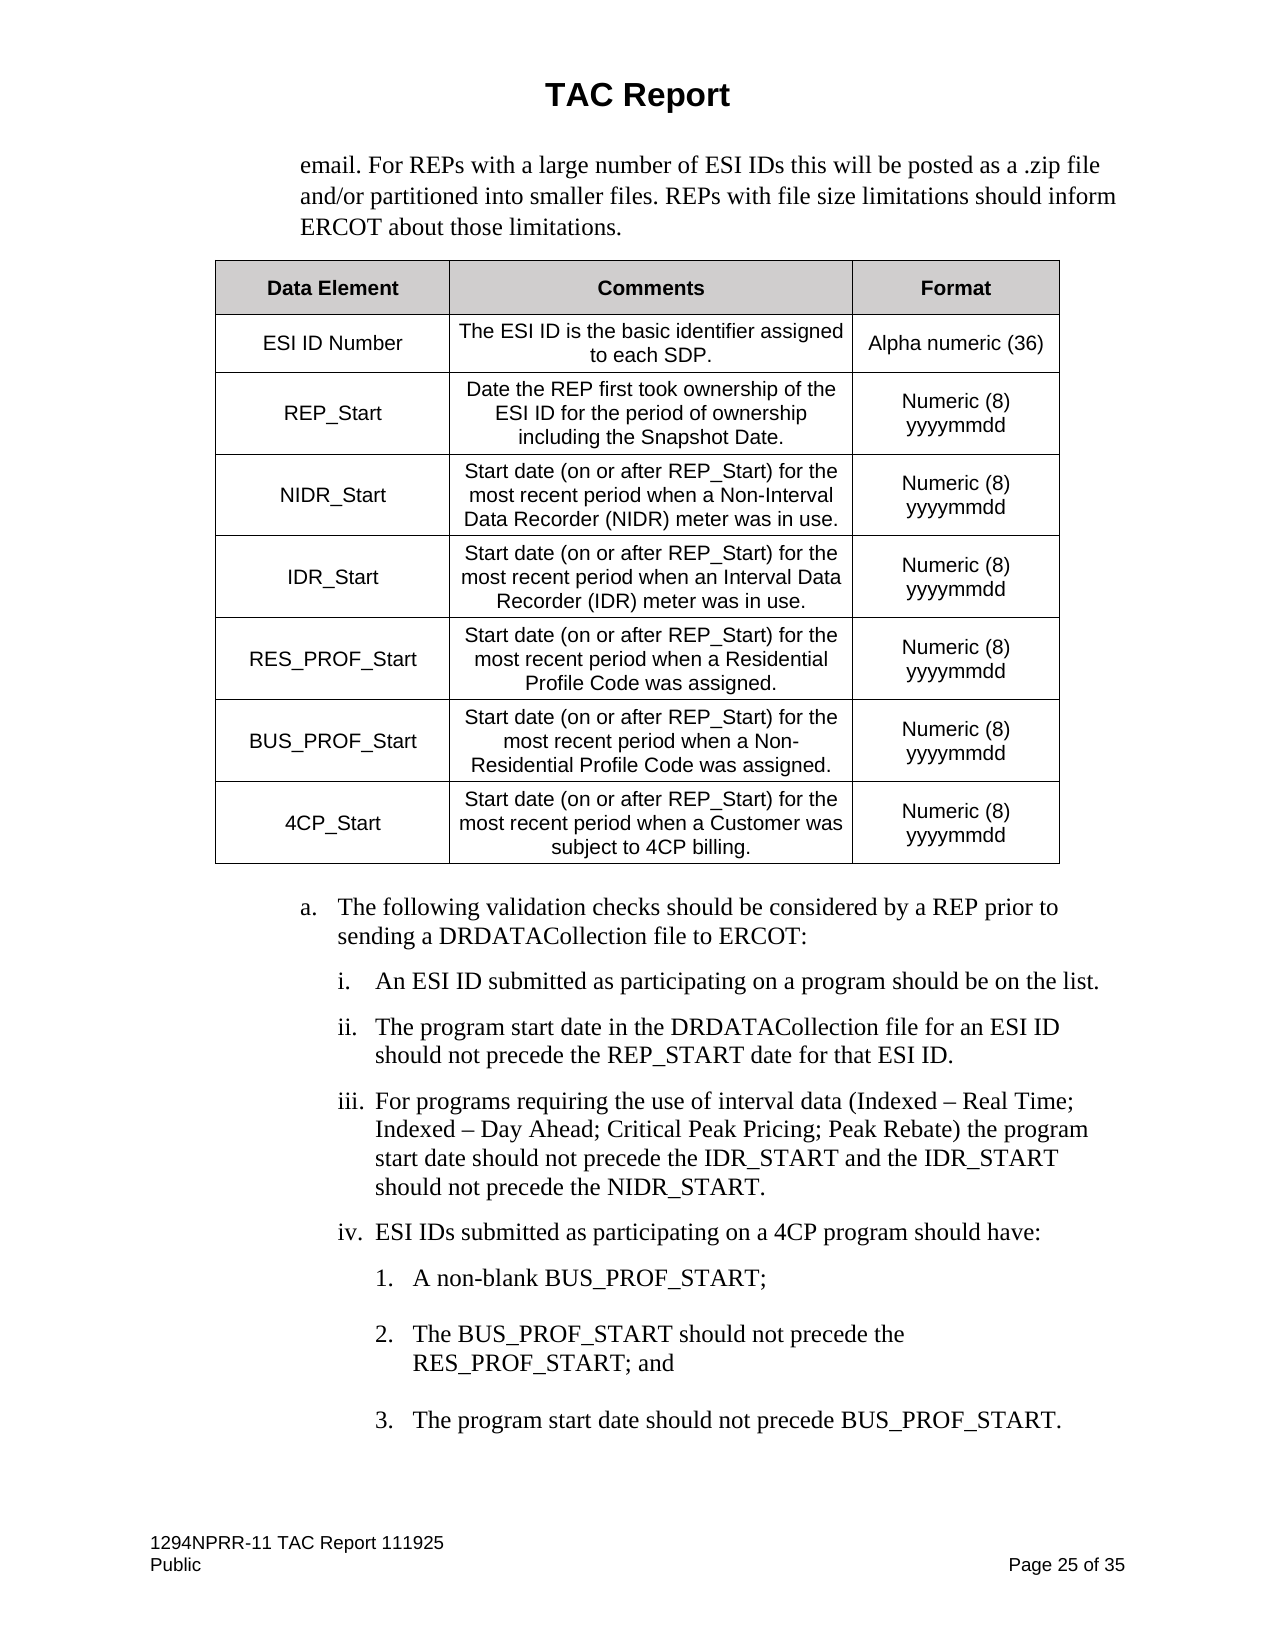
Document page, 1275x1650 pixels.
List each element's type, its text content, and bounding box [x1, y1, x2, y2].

table_cell Start date (on or after REP_Start) for the most recent period when a Residential Profile Code was assigned. [450, 618, 852, 699]
table_cell Start date (on or after REP_Start) for the most recent period when a Customer was subject to 4CP billing. [450, 782, 852, 863]
table_cell Date the REP first took ownership of the ESI ID for the period of ownership including the Snapshot Date. [450, 373, 852, 453]
table_cell REP_Start [216, 373, 449, 453]
table_cell Start date (on or after REP_Start) for the most recent period when a Non-Interval Data Recorder (NIDR) meter was in use. [450, 455, 852, 535]
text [300, 150, 1125, 241]
table_cell Numeric (8) yyyymmdd [853, 782, 1059, 863]
list a. The following validation checks should be considered by a REP prior to sending a DRDATACollection file to ERCOT: [300, 892, 1125, 949]
table_cell NIDR_Start [216, 455, 449, 535]
table_cell Start date (on or after REP_Start) for the most recent period when an Interval Data Recorder (IDR) meter was in use. [450, 536, 852, 617]
table_cell Numeric (8) yyyymmdd [853, 536, 1059, 617]
table_cell Alpha numeric (36) [853, 315, 1059, 372]
table_cell Start date (on or after REP_Start) for the most recent period when a Non-Residential Profile Code was assigned. [450, 700, 852, 781]
table_cell Numeric (8) yyyymmdd [853, 373, 1059, 453]
list i. An ESI ID submitted as participating on a program should be on the list. [337, 966, 1125, 995]
list 3. The program start date should not precede BUS_PROF_START. [375, 1405, 1125, 1462]
table_cell ESI ID Number [216, 315, 449, 372]
list 2. The BUS_PROF_START should not precede the RES_PROF_START; and [375, 1319, 1125, 1405]
list iii. For programs requiring the use of interval data (Indexed – Real Time; Indexed – Day Ahead; Critical Peak Pricing; Peak Rebate) the program start date should not precede the IDR_START and the IDR_START should not precede the NIDR_START. [337, 1086, 1125, 1201]
table_cell Numeric (8) yyyymmdd [853, 700, 1059, 781]
table_cell Numeric (8) yyyymmdd [853, 455, 1059, 535]
list iv. ESI IDs submitted as participating on a 4CP program should have: [337, 1217, 1125, 1246]
table_cell 4CP_Start [216, 782, 449, 863]
table_cell IDR_Start [216, 536, 449, 617]
list 1. A non-blank BUS_PROF_START; [375, 1263, 1125, 1319]
table_cell Numeric (8) yyyymmdd [853, 618, 1059, 699]
table_cell The ESI ID is the basic identifier assigned to each SDP. [450, 315, 852, 372]
list ii. The program start date in the DRDATACollection file for an ESI ID should not precede the REP_START date for that ESI ID. [337, 1012, 1125, 1069]
table_header Format [853, 261, 1059, 314]
table_cell RES_PROF_Start [216, 618, 449, 699]
table_cell BUS_PROF_Start [216, 700, 449, 781]
table_header Data Element [216, 261, 449, 314]
table_header Comments [450, 261, 852, 314]
